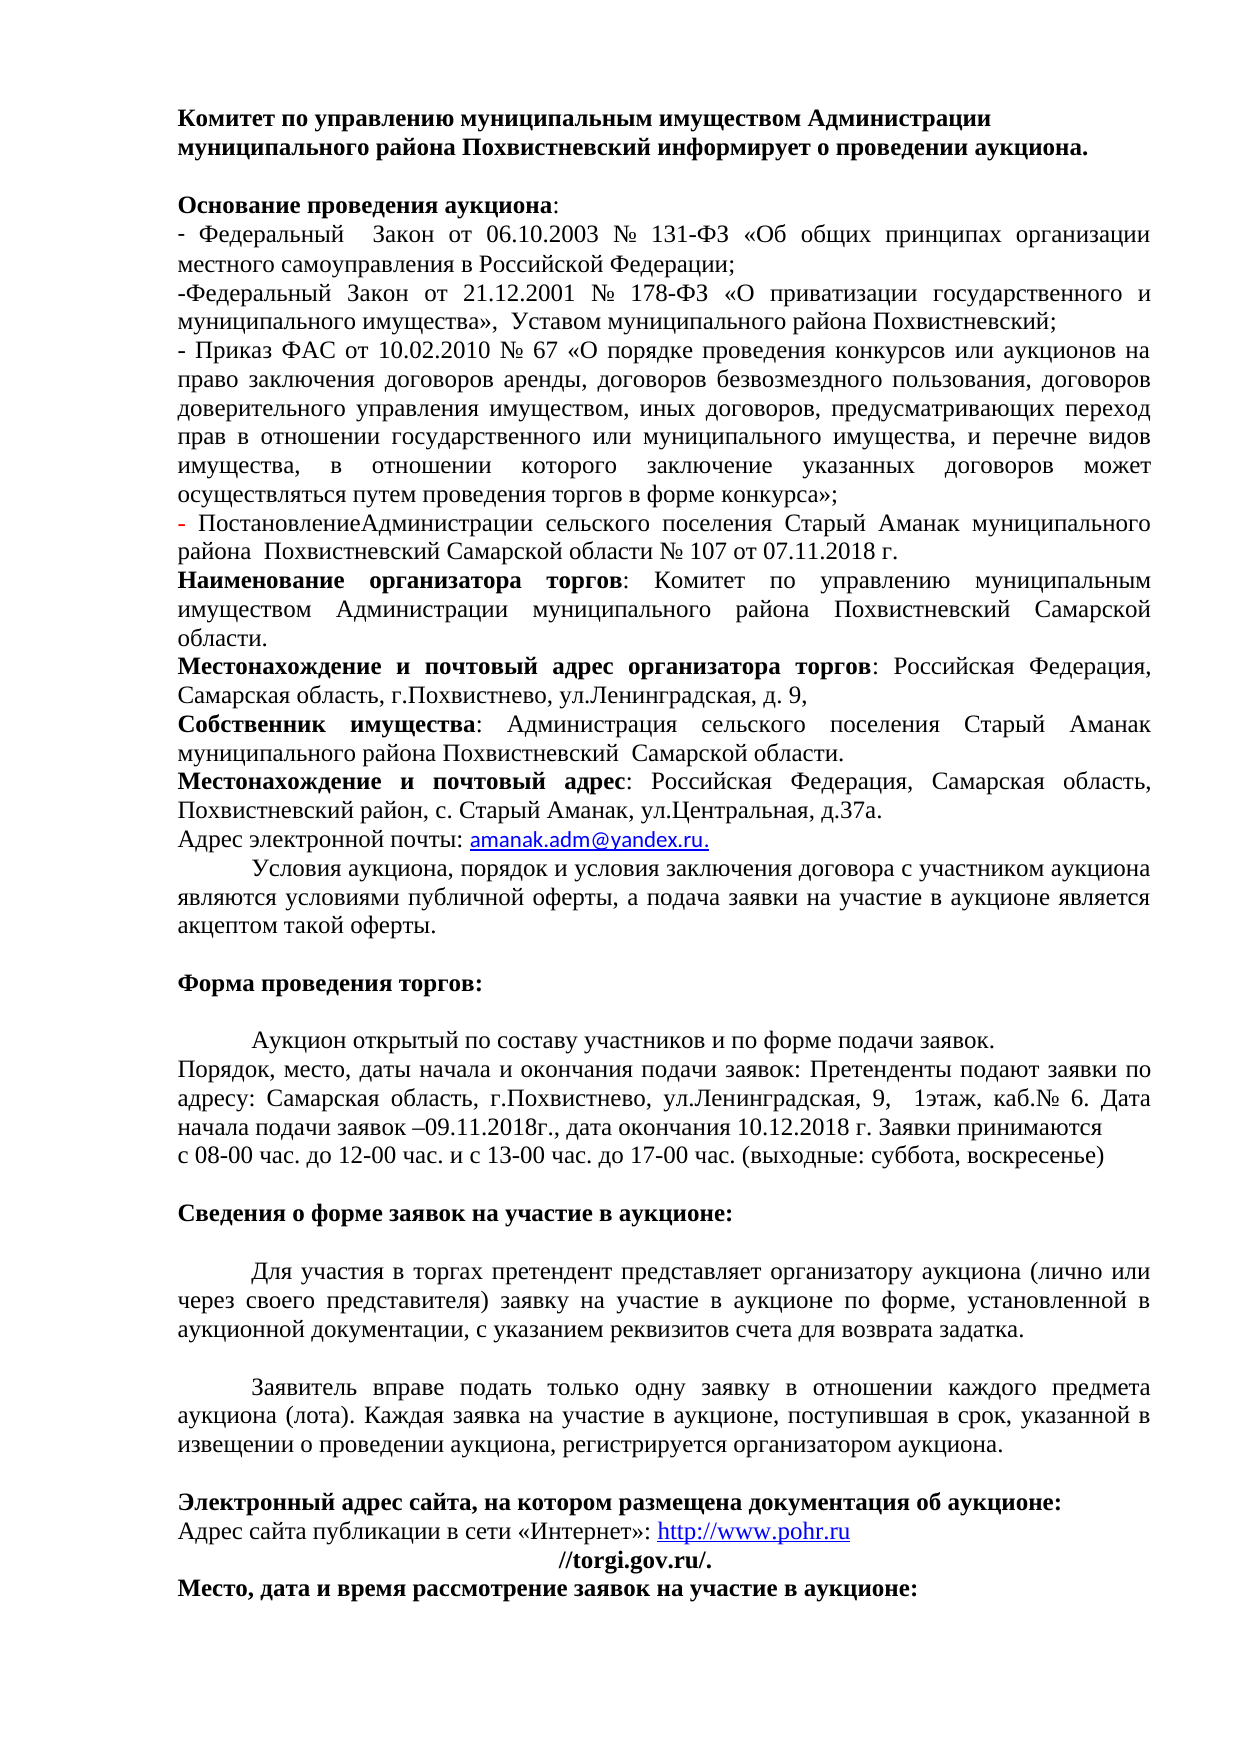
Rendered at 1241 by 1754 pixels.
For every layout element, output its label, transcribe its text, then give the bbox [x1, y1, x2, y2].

text с 08-00 час. до 12-00 час. и с 13-00 час. до 17-00 час. (выходные: суббота, воскресенье) [177, 1141, 1152, 1169]
text - ПостановлениеАдминистрации сельского поселения Старый Аманак муниципального района Похвистневский Самарской области № 107 от 07.11.2018 г. [177, 508, 1152, 565]
text Условия аукциона, порядок и условия заключения договора с участником аукциона являются условиями публичной оферты, а подача заявки на участие в аукционе является акцептом такой оферты. [177, 853, 1152, 939]
text - Приказ ФАС от 10.02.2010 № 67 «О порядке проведения конкурсов или аукционов на право заключения договоров аренды, договоров безвозмездного пользования, договоров доверительного управления имуществом, иных договоров, предусматривающих переход прав в отношении государственного или муниципального имущества, и перечне видов имущества, в отношении которого заключение указанных договоров может осуществляться путем проведения торгов в форме конкурса»; [177, 335, 1152, 508]
text Адрес электронной почты: amanak.adm@yandex.ru. [177, 824, 1152, 853]
text Основание проведения аукциона: [177, 190, 1152, 218]
text //torgi.gov.ru/. [177, 1545, 1152, 1573]
text Место, дата и время рассмотрение заявок на участие в аукционе: [177, 1573, 1152, 1602]
text Собственник имущества: Администрация сельского поселения Старый Аманак муниципального района Похвистневский Самарской области. [177, 709, 1152, 766]
text Электронный адрес сайта, на котором размещена документация об аукционе: [177, 1487, 1152, 1516]
text Порядок, место, даты начала и окончания подачи заявок: Претенденты подают заявки по адресу: Самарская область, г.Похвистнево, ул.Ленинградская, 9, 1этаж, каб.№ 6. Дата начала подачи заявок –09.11.2018г., дата окончания 10.12.2018 г. Заявки принимаются [177, 1054, 1152, 1141]
text - Федеральный Закон от 06.10.2003 № 131-ФЗ «Об общих принципах организации местного самоуправления в Российской Федерации; [177, 218, 1152, 278]
text Для участия в торгах претендент представляет организатору аукциона (лично или через своего представителя) заявку на участие в аукционе по форме, установленной в аукционной документации, с указанием реквизитов счета для возврата задатка. [177, 1256, 1152, 1343]
text Заявитель вправе подать только одну заявку в отношении каждого предмета аукциона (лота). Каждая заявка на участие в аукционе, поступившая в срок, указанной в извещении о проведении аукциона, регистрируется организатором аукциона. [177, 1372, 1152, 1458]
text Аукцион открытый по составу участников и по форме подачи заявок. [177, 1026, 1152, 1054]
text Адрес сайта публикации в сети «Интернет»: http://www.pohr.ru [177, 1516, 1152, 1545]
text Комитет по управлению муниципальным имуществом Администрации муниципального района Похвистневский информирует о проведении аукциона. [177, 103, 1152, 161]
text Местонахождение и почтовый адрес: Российская Федерация, Самарская область, Похвистневский район, с. Старый Аманак, ул.Центральная, д.37а. [177, 766, 1152, 824]
text Местонахождение и почтовый адрес организатора торгов: Российская Федерация, Самарская область, г.Похвистнево, ул.Ленинградская, д. 9, [177, 651, 1152, 709]
text -Федеральный Закон от 21.12.2001 № 178-ФЗ «О приватизации государственного и муниципального имущества», Уставом муниципального района Похвистневский; [177, 278, 1152, 335]
text Наименование организатора торгов: Комитет по управлению муниципальным имуществом Администрации муниципального района Похвистневский Самарской области. [177, 565, 1152, 651]
text Сведения о форме заявок на участие в аукционе: [177, 1198, 1152, 1227]
text Форма проведения торгов: [177, 968, 1152, 997]
